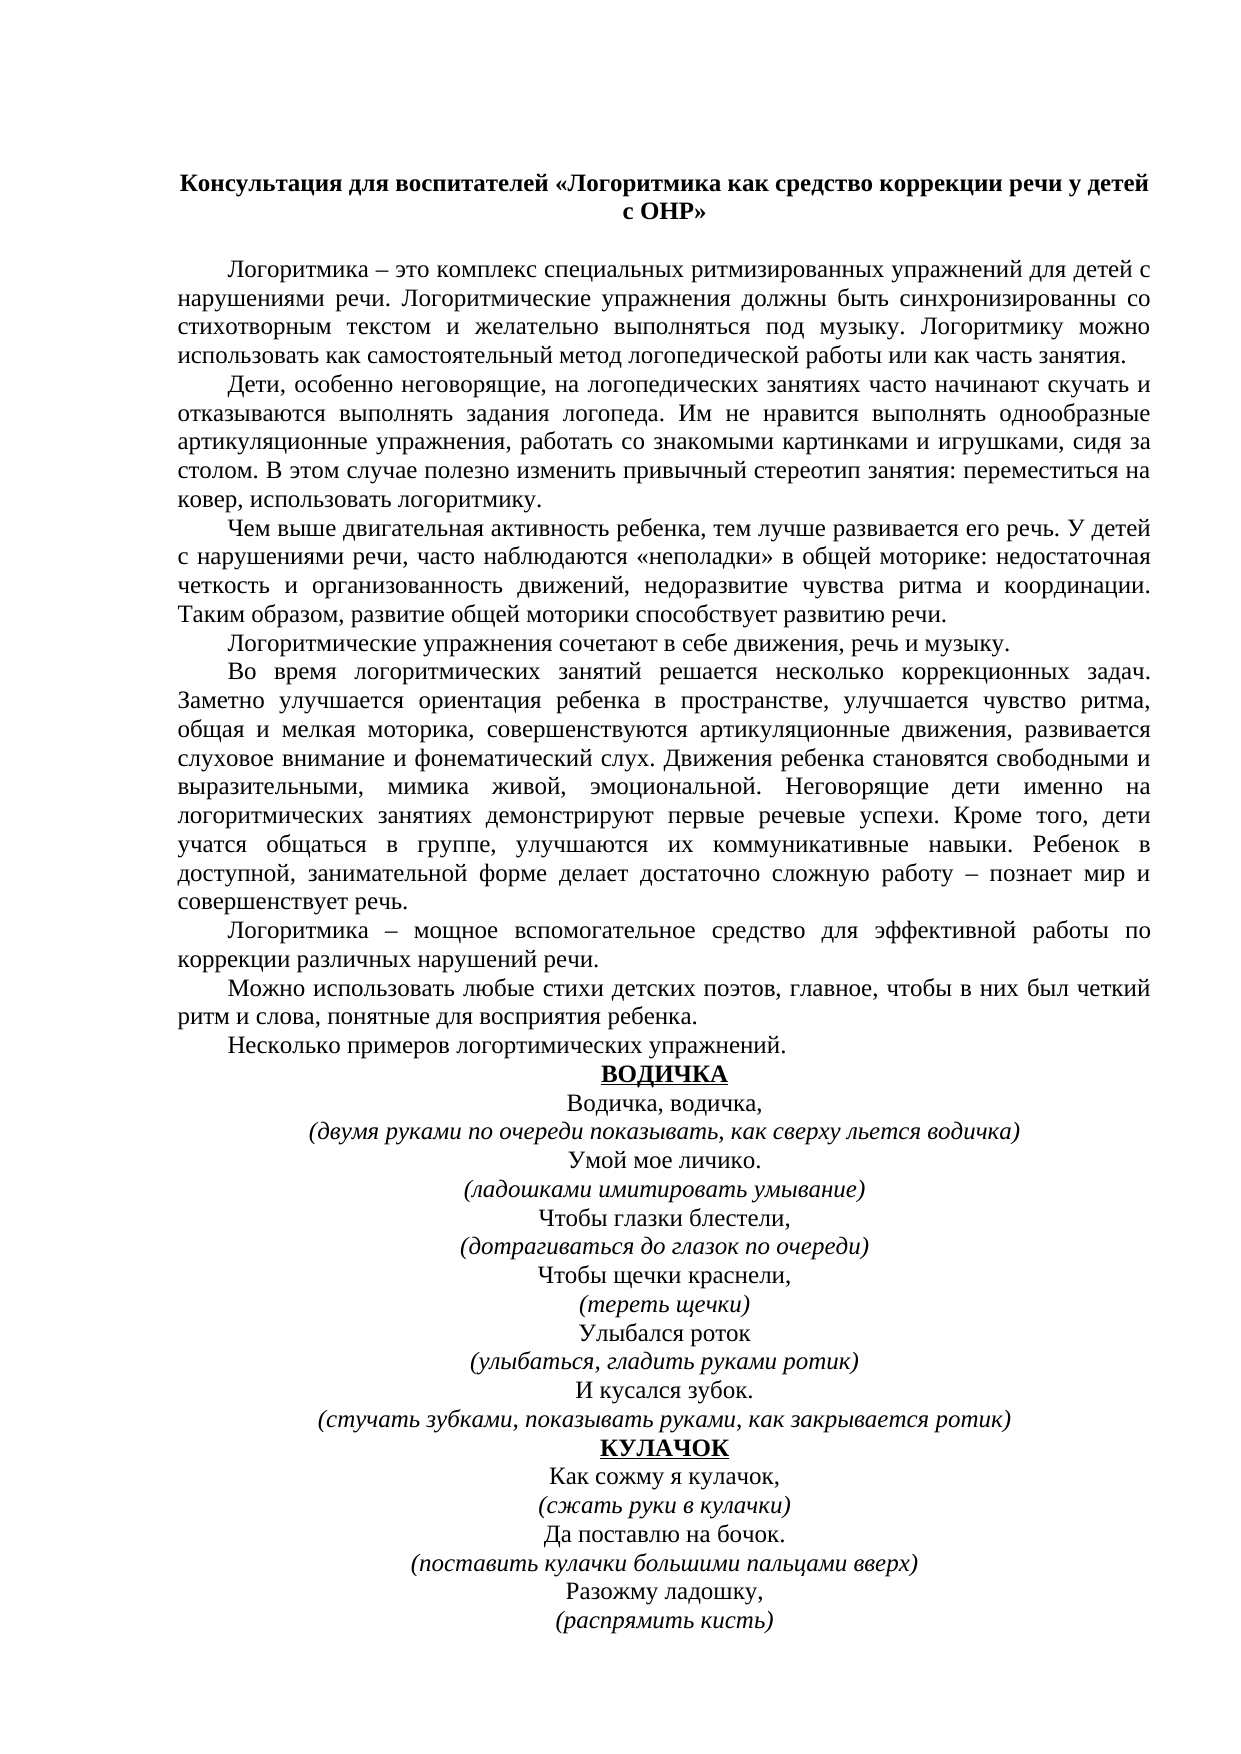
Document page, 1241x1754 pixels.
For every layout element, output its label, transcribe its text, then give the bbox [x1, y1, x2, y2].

text Дети, особенно неговорящие, на логопедических занятиях часто начинают скучать и отказываются выполнять задания логопеда. Им не нравится выполнять однообразные артикуляционные упражнения, работать со знакомыми картинками и игрушками, сидя за столом. В этом случае полезно изменить привычный стереотип занятия: переместиться на ковер, использовать логоритмику. [177, 369, 1152, 513]
text Консультация для воспитателей «Логоритмика как средство коррекции речи у детей с ОНР» [177, 168, 1152, 225]
text Логоритмика – это комплекс специальных ритмизированных упражнений для детей с нарушениями речи. Логоритмические упражнения должны быть синхронизированны со стихотворным текстом и желательно выполняться под музыку. Логоритмику можно использовать как самостоятельный метод логопедической работы или как часть занятия. [177, 254, 1152, 369]
text Водичка, водичка, (двумя руками по очереди показывать, как сверху льется водичка) [177, 1088, 1152, 1145]
text Разожму ладошку, (распрямить кисть) [177, 1576, 1152, 1634]
text Умой мое личико. (ладошками имитировать умывание) [177, 1145, 1152, 1203]
text Улыбался роток (улыбаться, гладить руками ротик) [177, 1318, 1152, 1375]
text Как сожму я кулачок, (сжать руки в кулачки) [177, 1461, 1152, 1519]
text Несколько примеров логортимических упражнений. [177, 1030, 1152, 1059]
text Логоритмические упражнения сочетают в себе движения, речь и музыку. [177, 628, 1152, 656]
text Да поставлю на бочок. (поставить кулачки большими пальцами вверх) [177, 1519, 1152, 1576]
text Во время логоритмических занятий решается несколько коррекционных задач. Заметно улучшается ориентация ребенка в пространстве, улучшается чувство ритма, общая и мелкая моторика, совершенствуются артикуляционные движения, развивается слуховое внимание и фонематический слух. Движения ребенка становятся свободными и выразительными, мимика живой, эмоциональной. Неговорящие дети именно на логоритмических занятиях демонстрируют первые речевые успехи. Кроме того, дети учатся общаться в группе, улучшаются их коммуникативные навыки. Ребенок в доступной, занимательной форме делает достаточно сложную работу – познает мир и совершенствует речь. [177, 656, 1152, 915]
text И кусался зубок. (стучать зубками, показывать руками, как закрывается ротик) [177, 1375, 1152, 1433]
text Можно использовать любые стихи детских поэтов, главное, чтобы в них был четкий ритм и слова, понятные для восприятия ребенка. [177, 973, 1152, 1030]
text ВОДИЧКА [177, 1059, 1152, 1088]
text Чтобы глазки блестели, (дотрагиваться до глазок по очереди) [177, 1203, 1152, 1260]
text КУЛАЧОК [177, 1433, 1152, 1461]
text Чтобы щечки краснели, (тереть щечки) [177, 1260, 1152, 1318]
text Чем выше двигательная активность ребенка, тем лучше развивается его речь. У детей с нарушениями речи, часто наблюдаются «неполадки» в общей моторике: недостаточная четкость и организованность движений, недоразвитие чувства ритма и координации. Таким образом, развитие общей моторики способствует развитию речи. [177, 513, 1152, 628]
text Логоритмика – мощное вспомогательное средство для эффективной работы по коррекции различных нарушений речи. [177, 915, 1152, 973]
